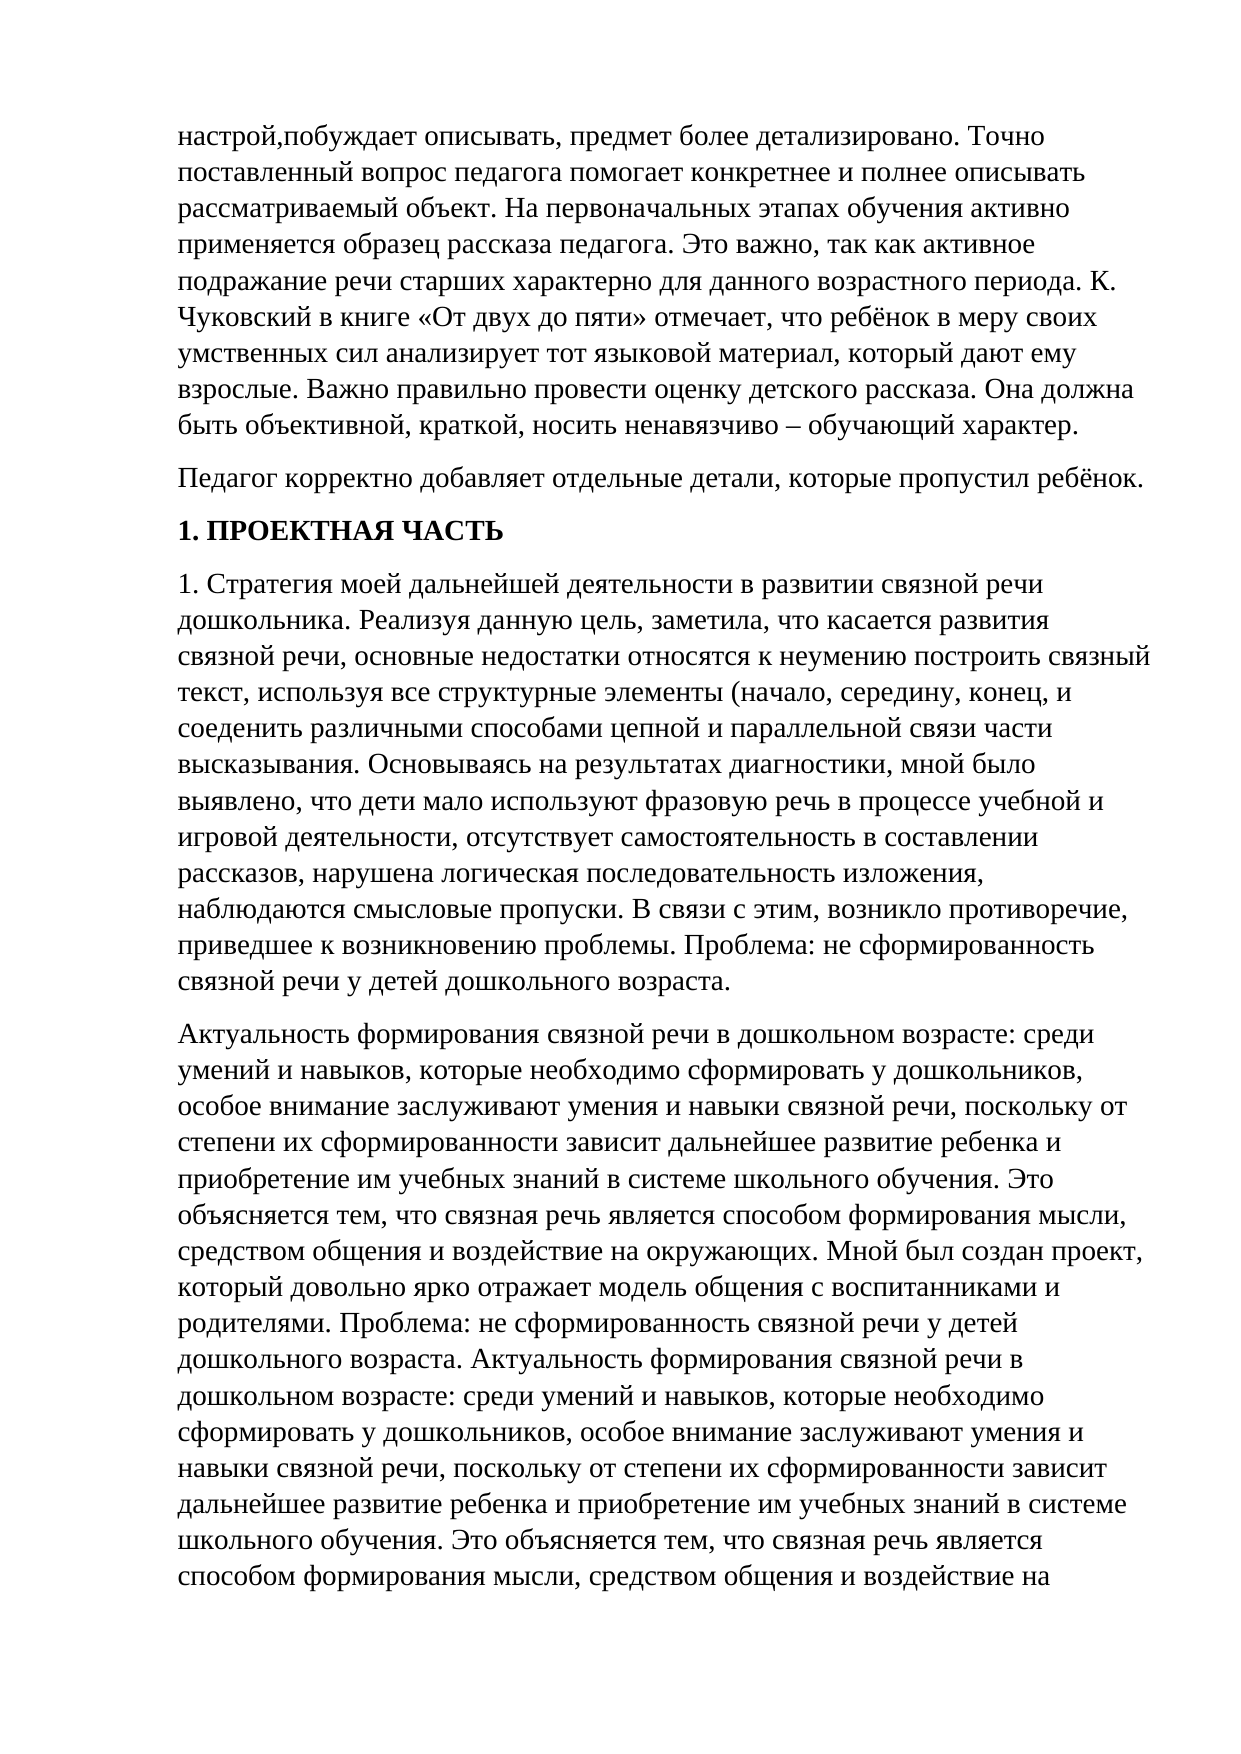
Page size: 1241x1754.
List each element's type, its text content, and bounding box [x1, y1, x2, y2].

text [177, 118, 1152, 441]
text 1. Стратегия моей дальнейшей деятельности в развитии связной речи дошкольника. Реализуя данную цель, заметила, что касается развития связной речи, основные недостатки относятся к неумению построить связный текст, используя все структурные элементы (начало, середину, конец, и соеденить различными способами цепной и параллельной связи части высказывания. Основываясь на результатах диагностики, мной было выявлено, что дети мало используют фразовую речь в процессе учебной и игровой деятельности, отсутствует самостоятельность в составлении рассказов, нарушена логическая последовательность изложения, наблюдаются смысловые пропуски. В связи с этим, возникло противоречие, приведшее к возникновению проблемы. Проблема: не сформированность связной речи у детей дошкольного возраста. [177, 566, 1152, 997]
text 1. ПРОЕКТНАЯ ЧАСТЬ [177, 513, 1152, 546]
text Педагог корректно добавляет отдельные детали, которые пропустил ребёнок. [177, 460, 1152, 494]
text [177, 1016, 1152, 1592]
